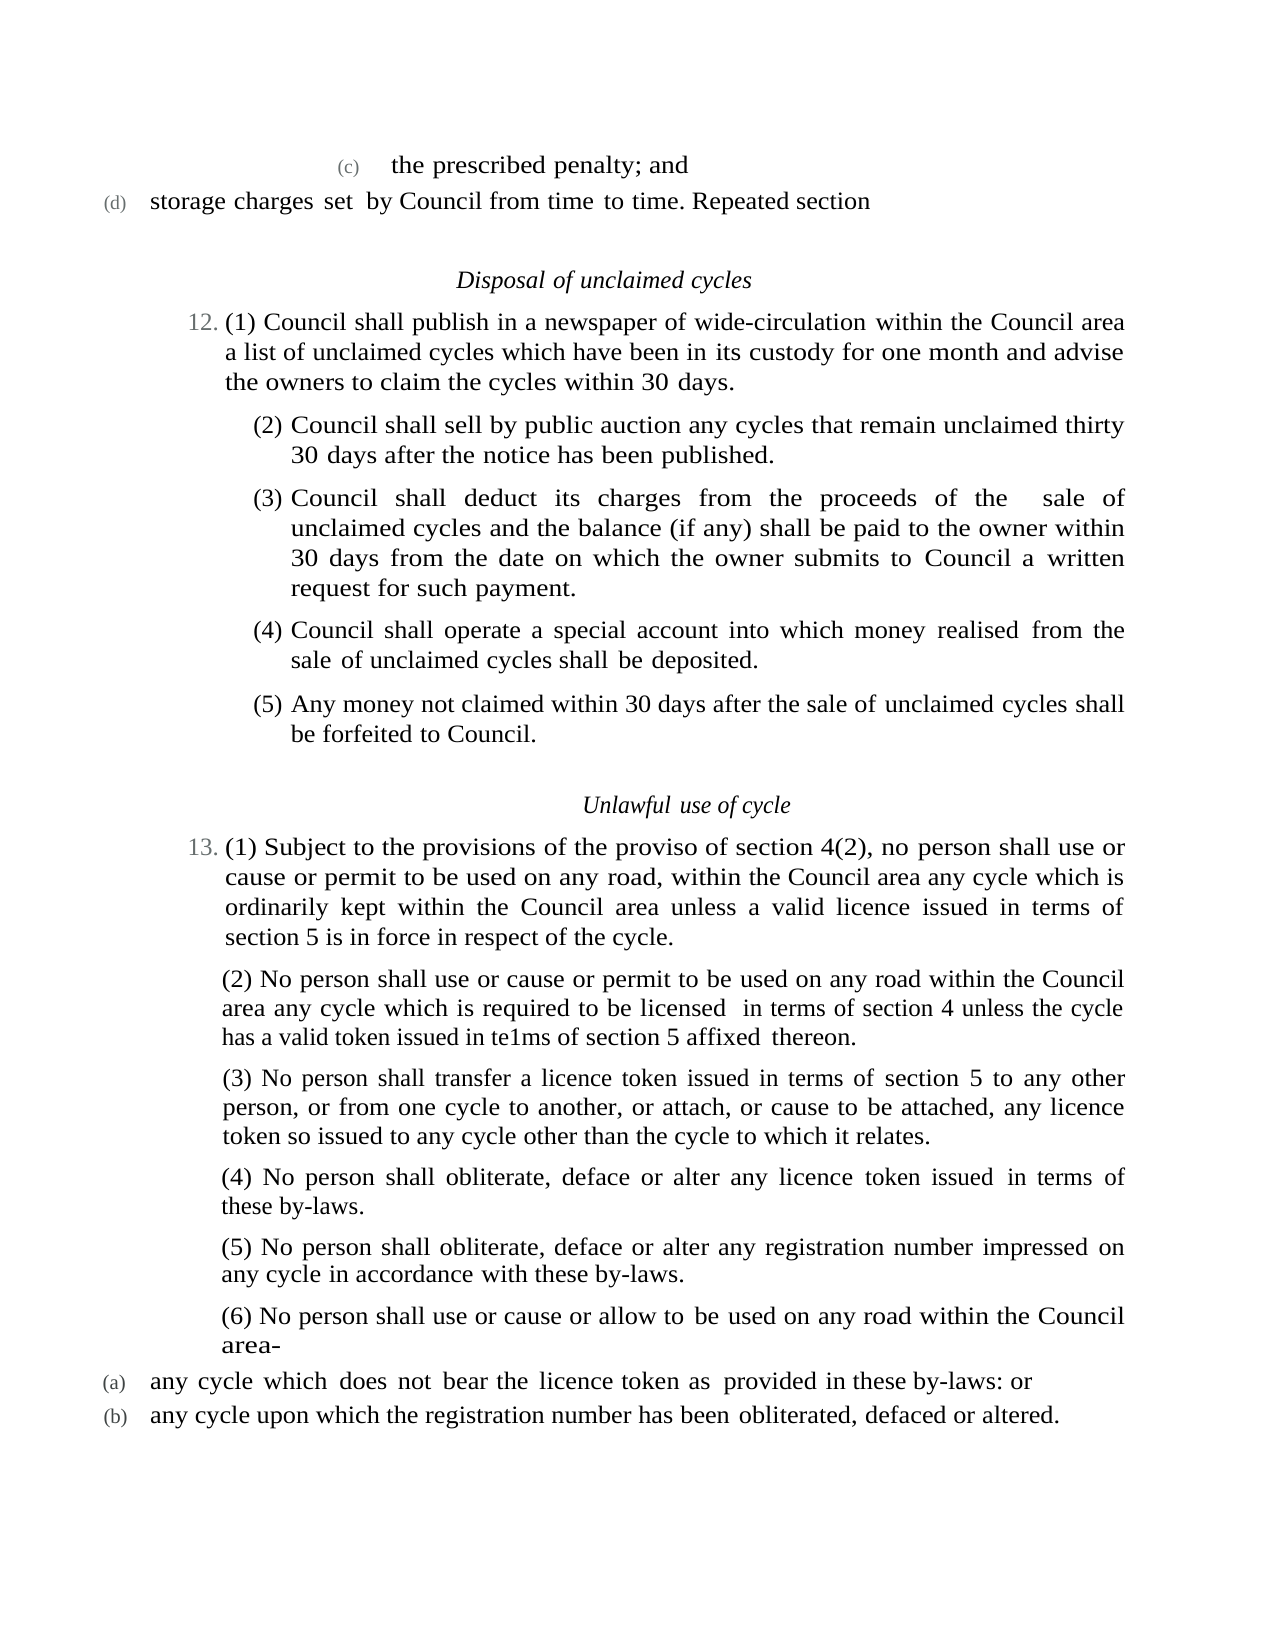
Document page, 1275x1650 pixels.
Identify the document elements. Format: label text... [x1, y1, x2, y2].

list (4) No person shall obliterate, deface or alter any licence token issued in terms of these by-laws. [221, 1162, 1125, 1219]
list the prescribed penalty; and [337, 150, 1125, 179]
list (3) No person shall transfer a licence token issued in terms of section 5 to any other person, or from one cycle to another, or attach, or cause to be attached, any licence token so issued to any cycle other than the cycle to which it relates. [222, 1063, 1125, 1150]
list Council shall sell by public auction any cycles that remain unclaimed thirty 30 days after the notice has been published. [253, 410, 1125, 469]
text Disposal of unclaimed cycles [150, 265, 1125, 293]
list storage charges set by Council from time to time. Repeated section [103, 186, 1125, 215]
list (5) No person shall obliterate, deface or alter any registration number impressed on any cycle in accordance with these by-laws. [221, 1233, 1125, 1288]
list Any money not claimed within 30 days after the sale of unclaimed cycles shall be forfeited to Council. [253, 689, 1125, 747]
text Unlawful use of cycle [150, 790, 1125, 819]
list (2) No person shall use or cause or permit to be used on any road within the Council area any cycle which is required to be licensed in terms of section 4 unless the cycle has a valid token issued in te1ms of section 5 affixed thereon. [222, 964, 1125, 1051]
list any cycle which does not bear the licence token as provided in these by-laws: or [102, 1366, 1125, 1394]
list (1) Subject to the provisions of the proviso of section 4(2), no person shall use or cause or permit to be used on any road, within the Council area any cycle which is ordinarily kept within the Council area unless a valid licence issued in terms of section 5 is in force in respect of the cycle. [187, 832, 1125, 951]
list Council shall deduct its charges from the proceeds of the sale of unclaimed cycles and the balance (if any) shall be paid to the owner within 30 days from the date on which the owner submits to Council a written request for such payment. [253, 483, 1125, 602]
list (6) No person shall use or cause or allow to be used on any road within the Council area- [221, 1301, 1125, 1359]
list Council shall operate a special account into which money realised from the sale of unclaimed cycles shall be deposited. [253, 615, 1125, 674]
list (1) Council shall publish in a newspaper of wide-circulation within the Council area a list of unclaimed cycles which have been in its custody for one month and advise the owners to claim the cycles within 30 days. [187, 307, 1125, 396]
list any cycle upon which the registration number has been obliterated, defaced or altered. [103, 1400, 1125, 1429]
